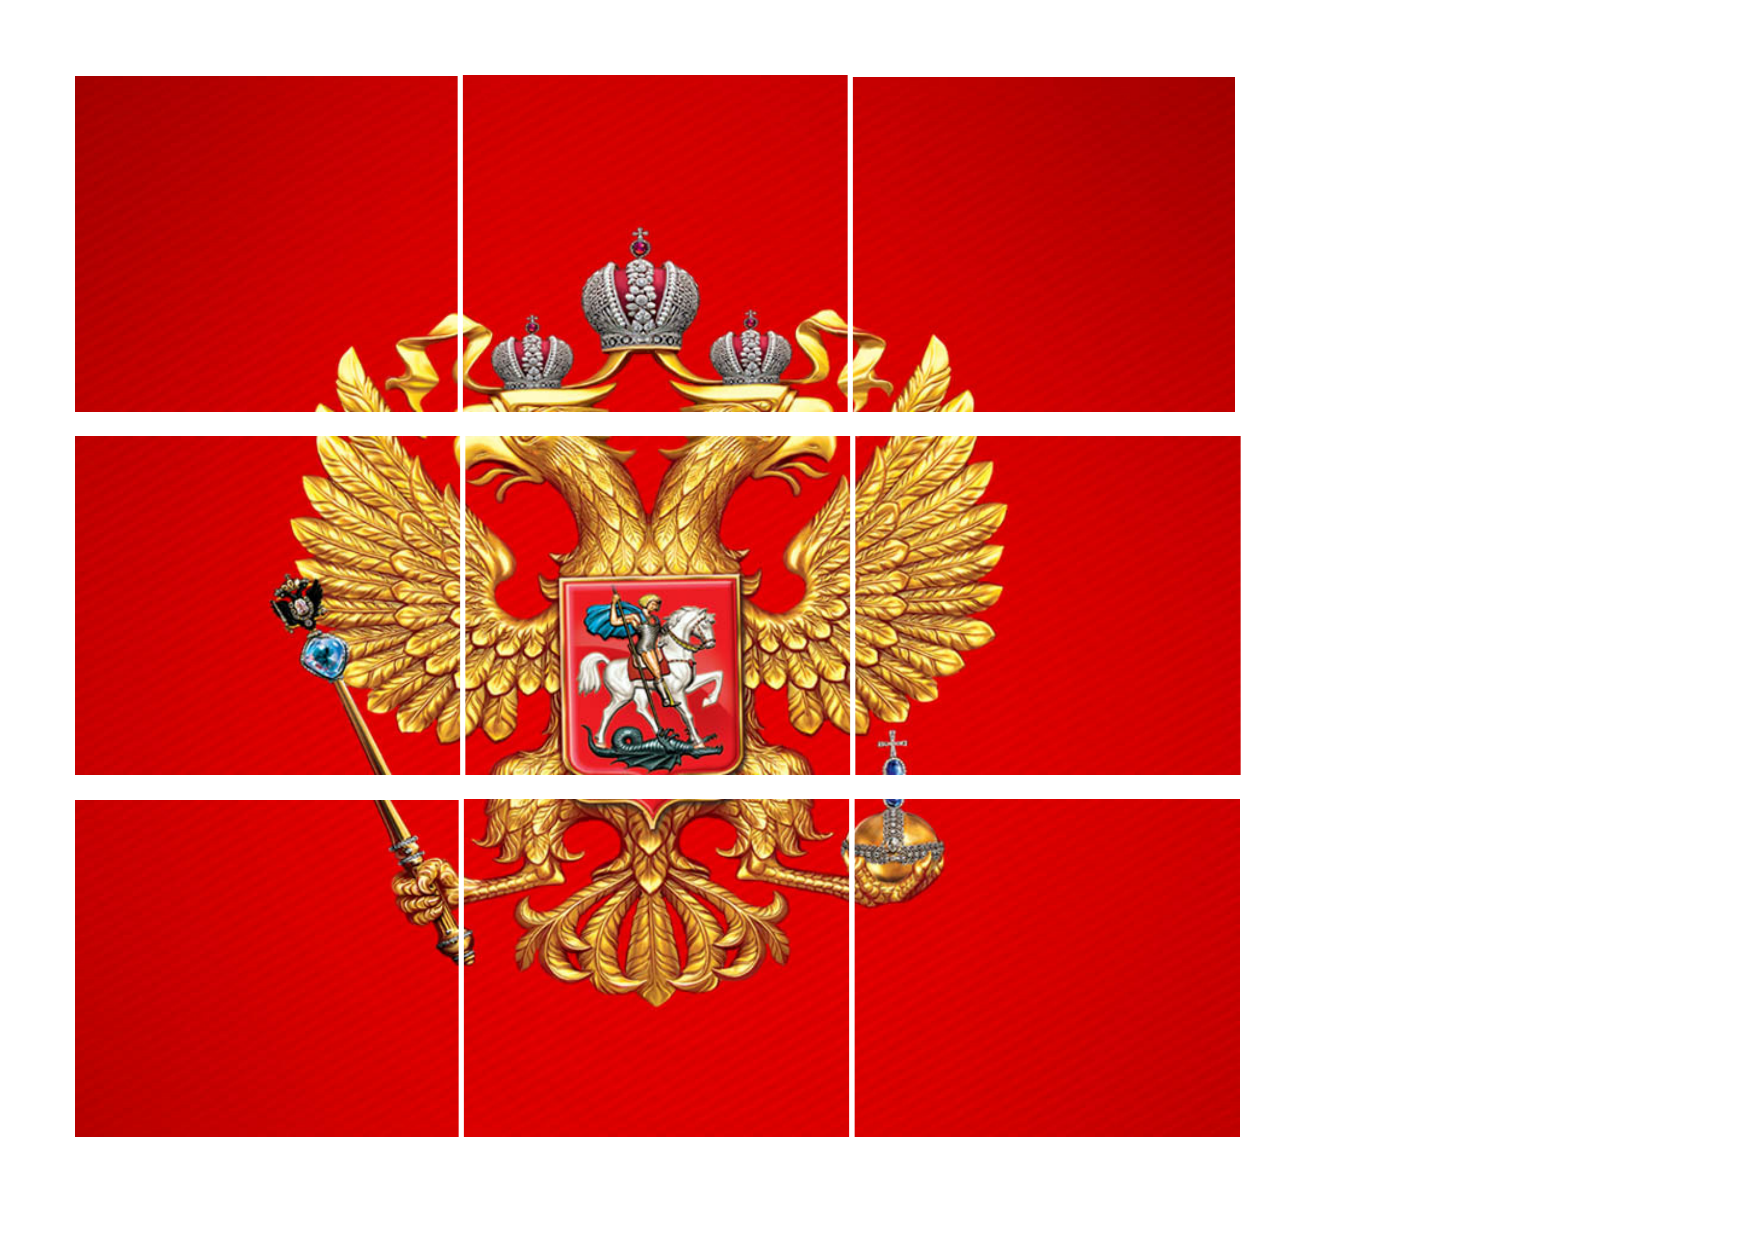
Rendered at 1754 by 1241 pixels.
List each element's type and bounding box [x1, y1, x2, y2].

picture [462, 75, 848, 412]
picture [75, 76, 458, 412]
picture [854, 799, 1240, 1137]
picture [463, 799, 850, 1137]
picture [75, 436, 461, 775]
picture [75, 800, 459, 1137]
picture [852, 77, 1235, 412]
picture [465, 436, 851, 775]
picture [855, 436, 1241, 775]
